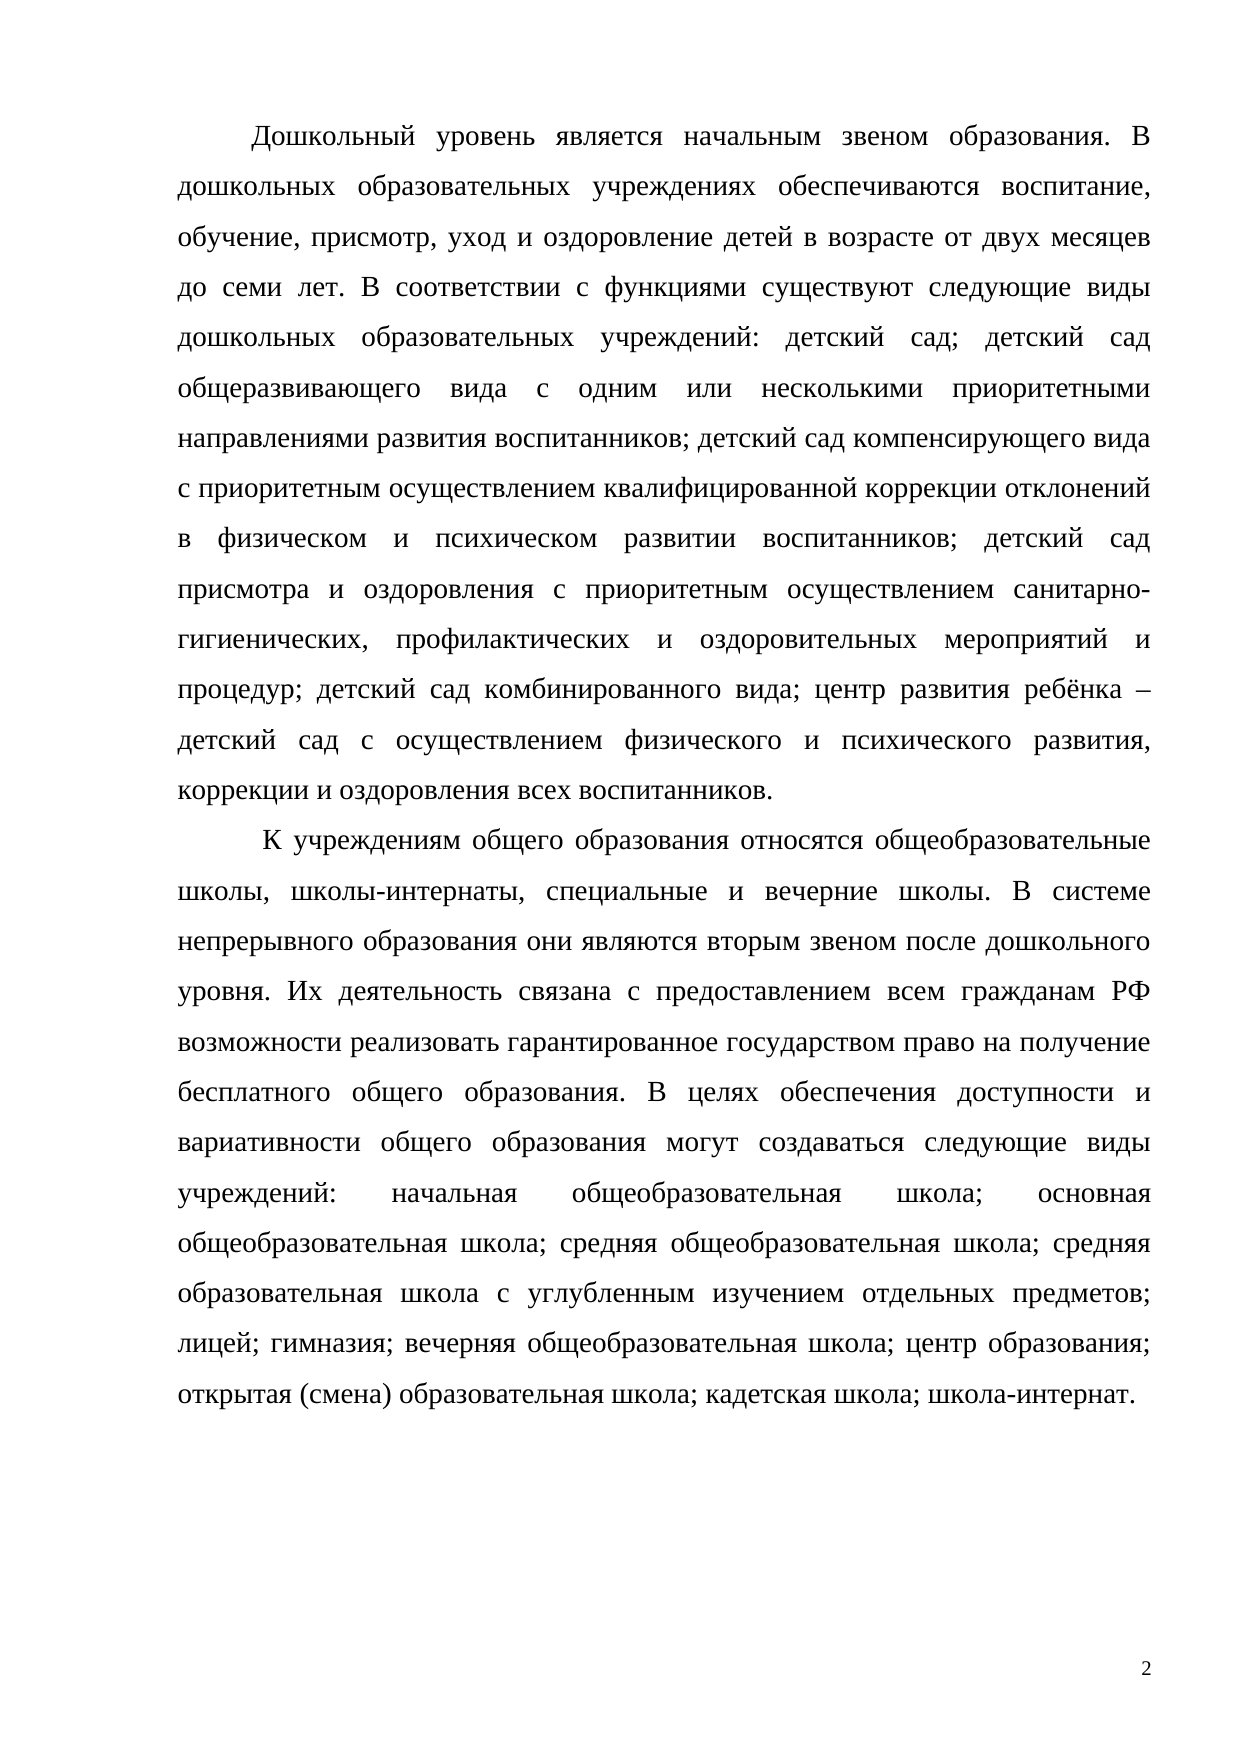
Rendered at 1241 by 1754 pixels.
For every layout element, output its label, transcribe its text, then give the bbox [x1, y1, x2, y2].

text К учреждениям общего образования относятся общеобразовательные школы, школы-интернаты, специальные и вечерние школы. В системе непрерывного образования они являются вторым звеном после дошкольного уровня. Их деятельность связана с предоставлением всем гражданам РФ возможности реализовать гарантированное государством право на получение бесплатного общего образования. В целях обеспечения доступности и вариативности общего образования могут создаваться следующие виды учреждений: начальная общеобразовательная школа; основная общеобразовательная школа; средняя общеобразовательная школа; средняя образовательная школа с углубленным изучением отдельных предметов; лицей; гимназия; вечерняя общеобразовательная школа; центр образования; открытая (смена) образовательная школа; кадетская школа; школа-интернат. [177, 822, 1152, 1409]
text Дошкольный уровень является начальным звеном образования. В дошкольных образовательных учреждениях обеспечиваются воспитание, обучение, присмотр, уход и оздоровление детей в возрасте от двух месяцев до семи лет. В соответствии с функциями существуют следующие виды дошкольных образовательных учреждений: детский сад; детский сад общеразвивающего вида с одним или несколькими приоритетными направлениями развития воспитанников; детский сад компенсирующего вида с приоритетным осуществлением квалифицированной коррекции отклонений в физическом и психическом развитии воспитанников; детский сад присмотра и оздоровления с приоритетным осуществлением санитарно-гигиенических, профилактических и оздоровительных мероприятий и процедур; детский сад комбинированного вида; центр развития ребёнка – детский сад с осуществлением физического и психического развития, коррекции и оздоровления всех воспитанников. [177, 118, 1152, 806]
